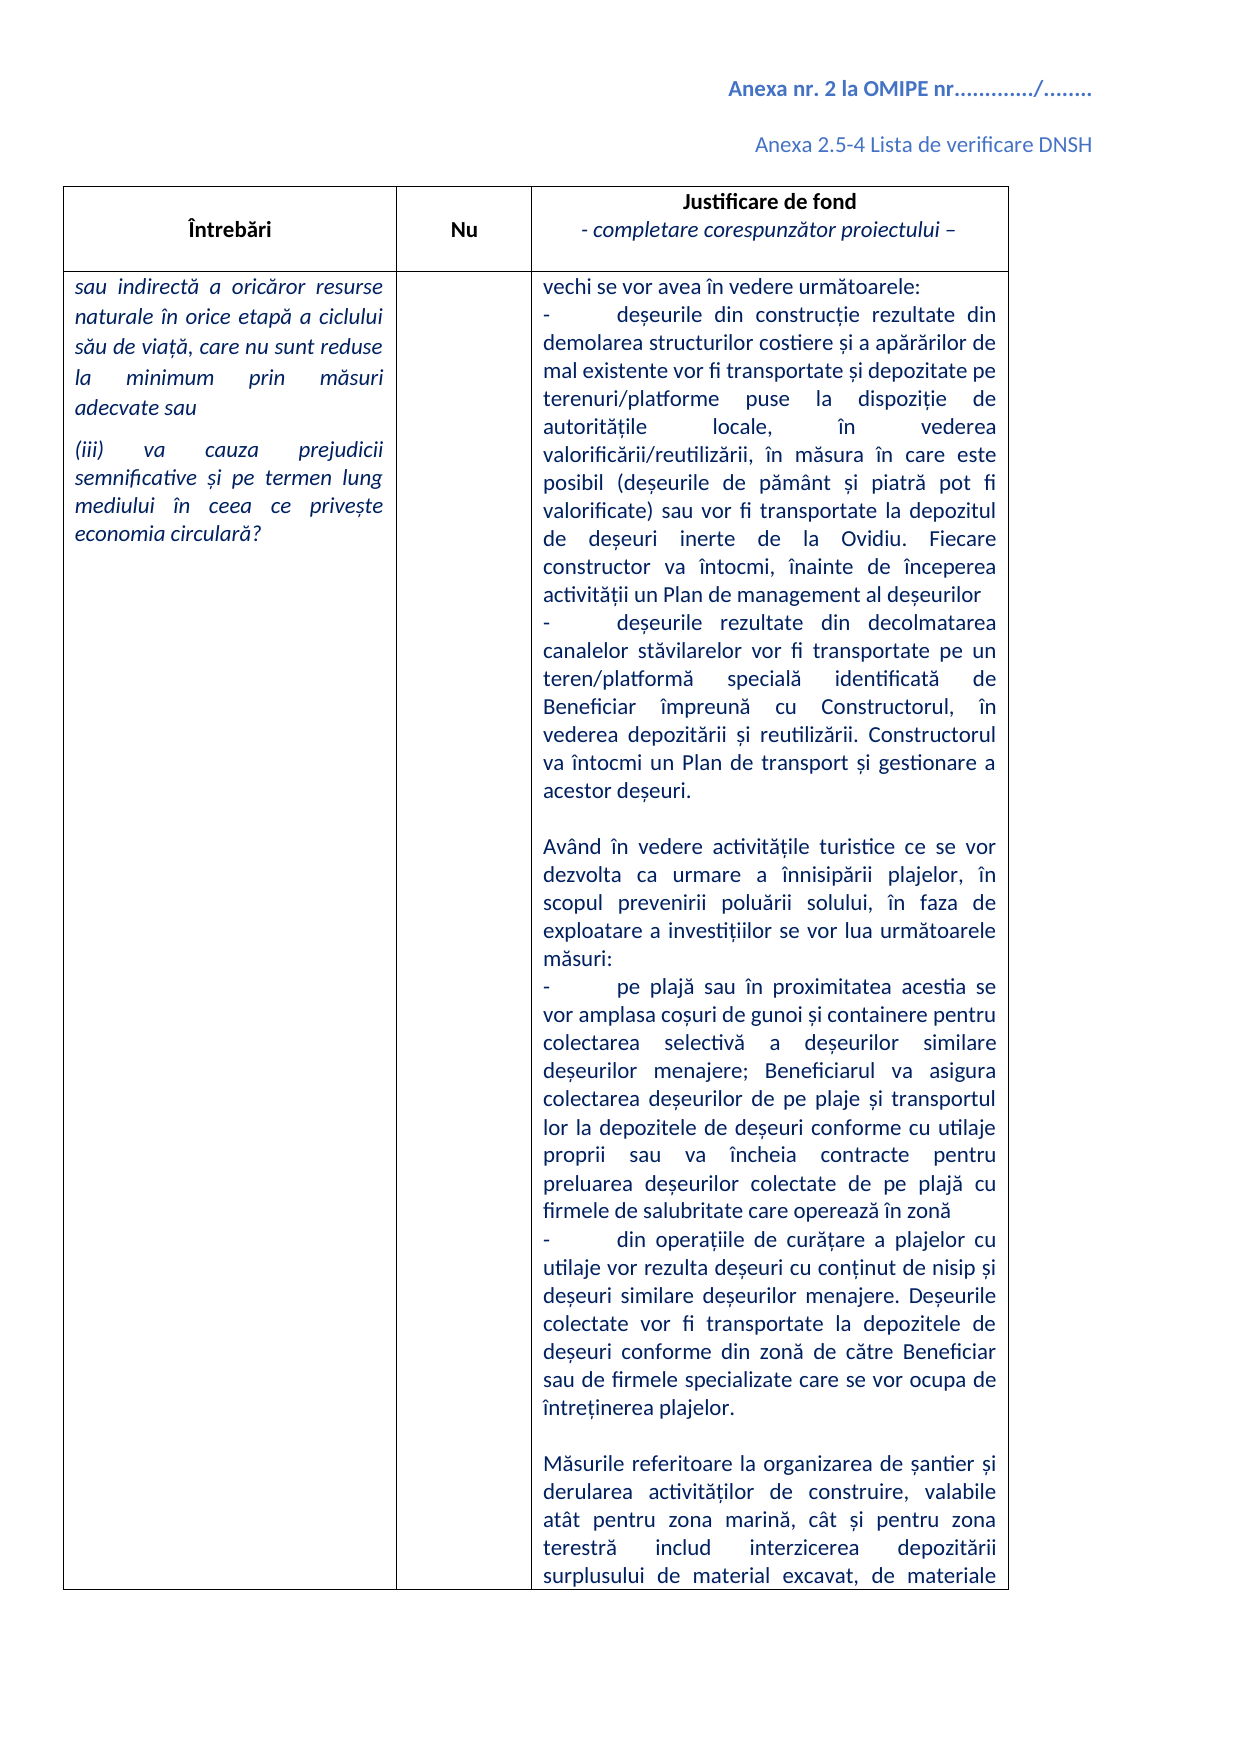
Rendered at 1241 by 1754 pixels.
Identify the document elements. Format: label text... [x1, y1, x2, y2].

table_header Întrebări [64, 187, 396, 271]
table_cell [532, 272, 1008, 1589]
table_header Justificare de fond - completare corespunzător proiectului – [532, 187, 1008, 271]
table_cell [64, 272, 396, 1589]
table_cell X [397, 272, 531, 1589]
table_header Nu [397, 187, 531, 271]
